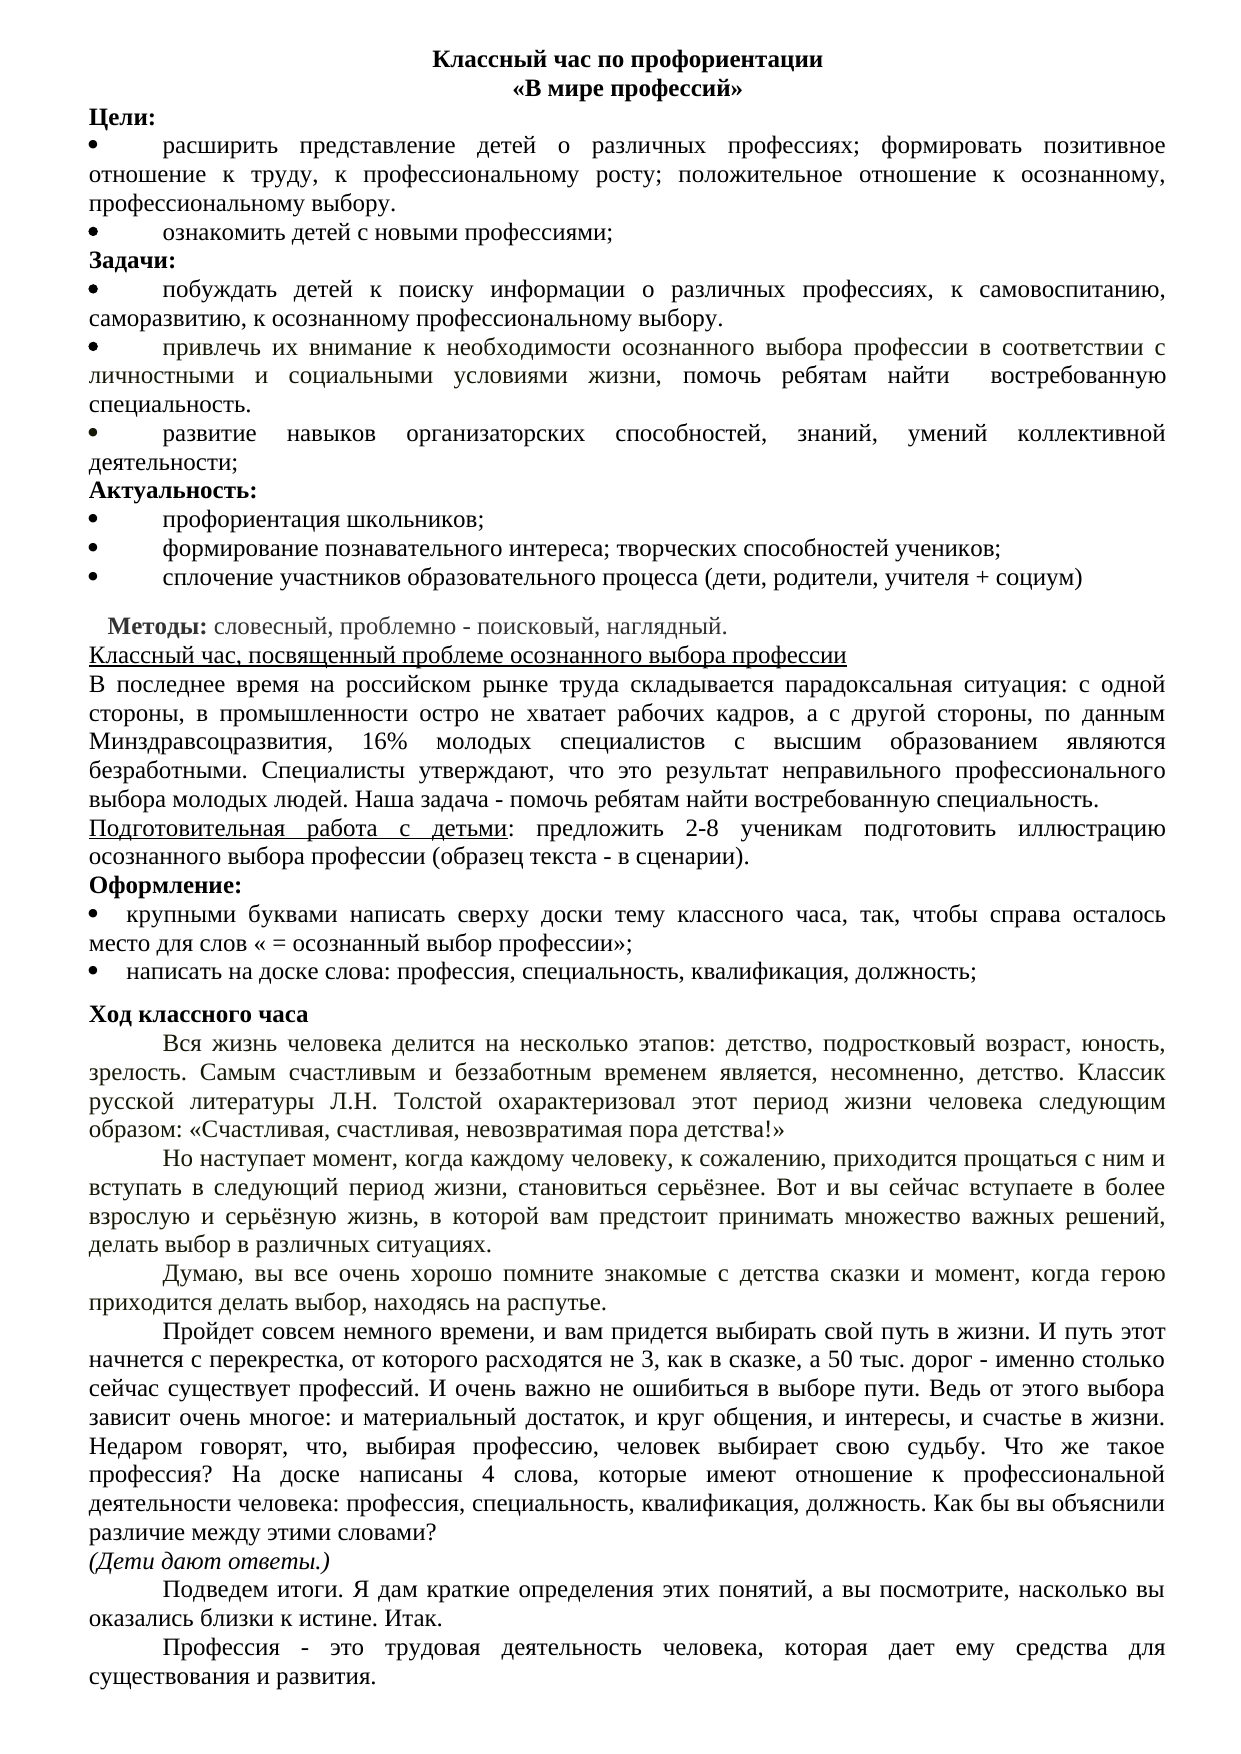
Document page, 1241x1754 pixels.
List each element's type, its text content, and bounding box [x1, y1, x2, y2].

list формирование познавательного интереса; творческих способностей учеников; [89, 533, 1167, 562]
list Вся жизнь человека делится на несколько этапов: детство, подростковый возраст, юность, зрелость. Самым счастливым и беззаботным временем является, несомненно, детство. Классик русской литературы Л.Н. Толстой охарактеризовал этот период жизни человека следующим образом: «Счастливая, счастливая, невозвратимая пора детства!» [89, 1028, 1167, 1143]
list Подготовительная работа с детьми: предложить 2-8 ученикам подготовить иллюстрацию осознанного выбора профессии (образец текста - в сценарии). [89, 813, 1167, 870]
text Классный час по профориентации [89, 44, 1167, 73]
list развитие навыков организаторских способностей, знаний, умений коллективной деятельности; [89, 418, 1167, 476]
list Классный час, посвященный проблеме осознанного выбора профессии [89, 640, 1167, 669]
text Думаю, вы все очень хорошо помните знакомые с детства сказки и момент, когда герою приходится делать выбор, находясь на распутье. [89, 1258, 1167, 1316]
list Но наступает момент, когда каждому человеку, к сожалению, приходится прощаться с ним и вступать в следующий период жизни, становиться серьёзнее. Вот и вы сейчас вступаете в более взрослую и серьёзную жизнь, в которой вам предстоит принимать множество важных решений, делать выбор в различных ситуациях. [89, 1143, 1167, 1258]
list привлечь их внимание к необходимости осознанного выбора профессии в соответствии с личностными и социальными условиями жизни, помочь ребятам найти востребованную специальность. [89, 332, 1167, 418]
list побуждать детей к поиску информации о различных профессиях, к самовоспитанию, саморазвитию, к осознанному профессиональному выбору. [89, 274, 1167, 332]
text Подведем итоги. Я дам краткие определения этих понятий, а вы посмотрите, насколько вы оказались близки к истине. Итак. [89, 1574, 1167, 1632]
text Методы: словесный, проблемно - поисковый, наглядный. [89, 611, 1167, 640]
list ознакомить детей с новыми профессиями; [89, 217, 1167, 246]
text Профессия - это трудовая деятельность человека, которая дает ему средства для существования и развития. [89, 1632, 1167, 1689]
list расширить представление детей о различных профессиях; формировать позитивное отношение к труду, к профессиональному росту; положительное отношение к осознанному, профессиональному выбору. [89, 131, 1167, 217]
list Пройдет совсем немного времени, и вам придется выбирать свой путь в жизни. И путь этот начнется с перекрестка, от которого расходятся не 3, как в сказке, а 50 тыс. дорог - именно столько сейчас существует профессий. И очень важно не ошибиться в выборе пути. Ведь от этого выбора зависит очень многое: и материальный достаток, и круг общения, и интересы, и счастье в жизни. Недаром говорят, что, выбирая профессию, человек выбирает свою судьбу. Что же такое профессия? На доске написаны 4 слова, которые имеют отношение к профессиональной деятельности человека: профессия, специальность, квалификация, должность. Как бы вы объяснили различие между этими словами? [89, 1316, 1167, 1546]
text «В мире профессий» [89, 73, 1167, 102]
text Цели: [89, 102, 1167, 131]
list профориентация школьников; [89, 504, 1167, 533]
list написать на доске слова: профессия, специальность, квалификация, должность; [89, 956, 1167, 985]
text Актуальность: [89, 476, 1167, 504]
list крупными буквами написать сверху доски тему классного часа, так, чтобы справа осталось место для слов « = осознанный выбор профессии»; [89, 899, 1167, 956]
list сплочение участников образовательного процесса (дети, родители, учителя + социум) [89, 562, 1167, 591]
text Задачи: [89, 246, 1167, 274]
list (Дети дают ответы.) [89, 1546, 1167, 1574]
list Ход классного часа [89, 999, 1167, 1028]
text Оформление: [89, 870, 1167, 899]
list В последнее время на российском рынке труда складывается парадоксальная ситуация: с одной стороны, в промышленности остро не хватает рабочих кадров, а с другой стороны, по данным Минздравсоцразвития, 16% молодых специалистов с высшим образованием являются безработными. Специалисты утверждают, что это результат неправильного профессионального выбора молодых людей. Наша задача - помочь ребятам найти востребованную специальность. [89, 669, 1167, 813]
